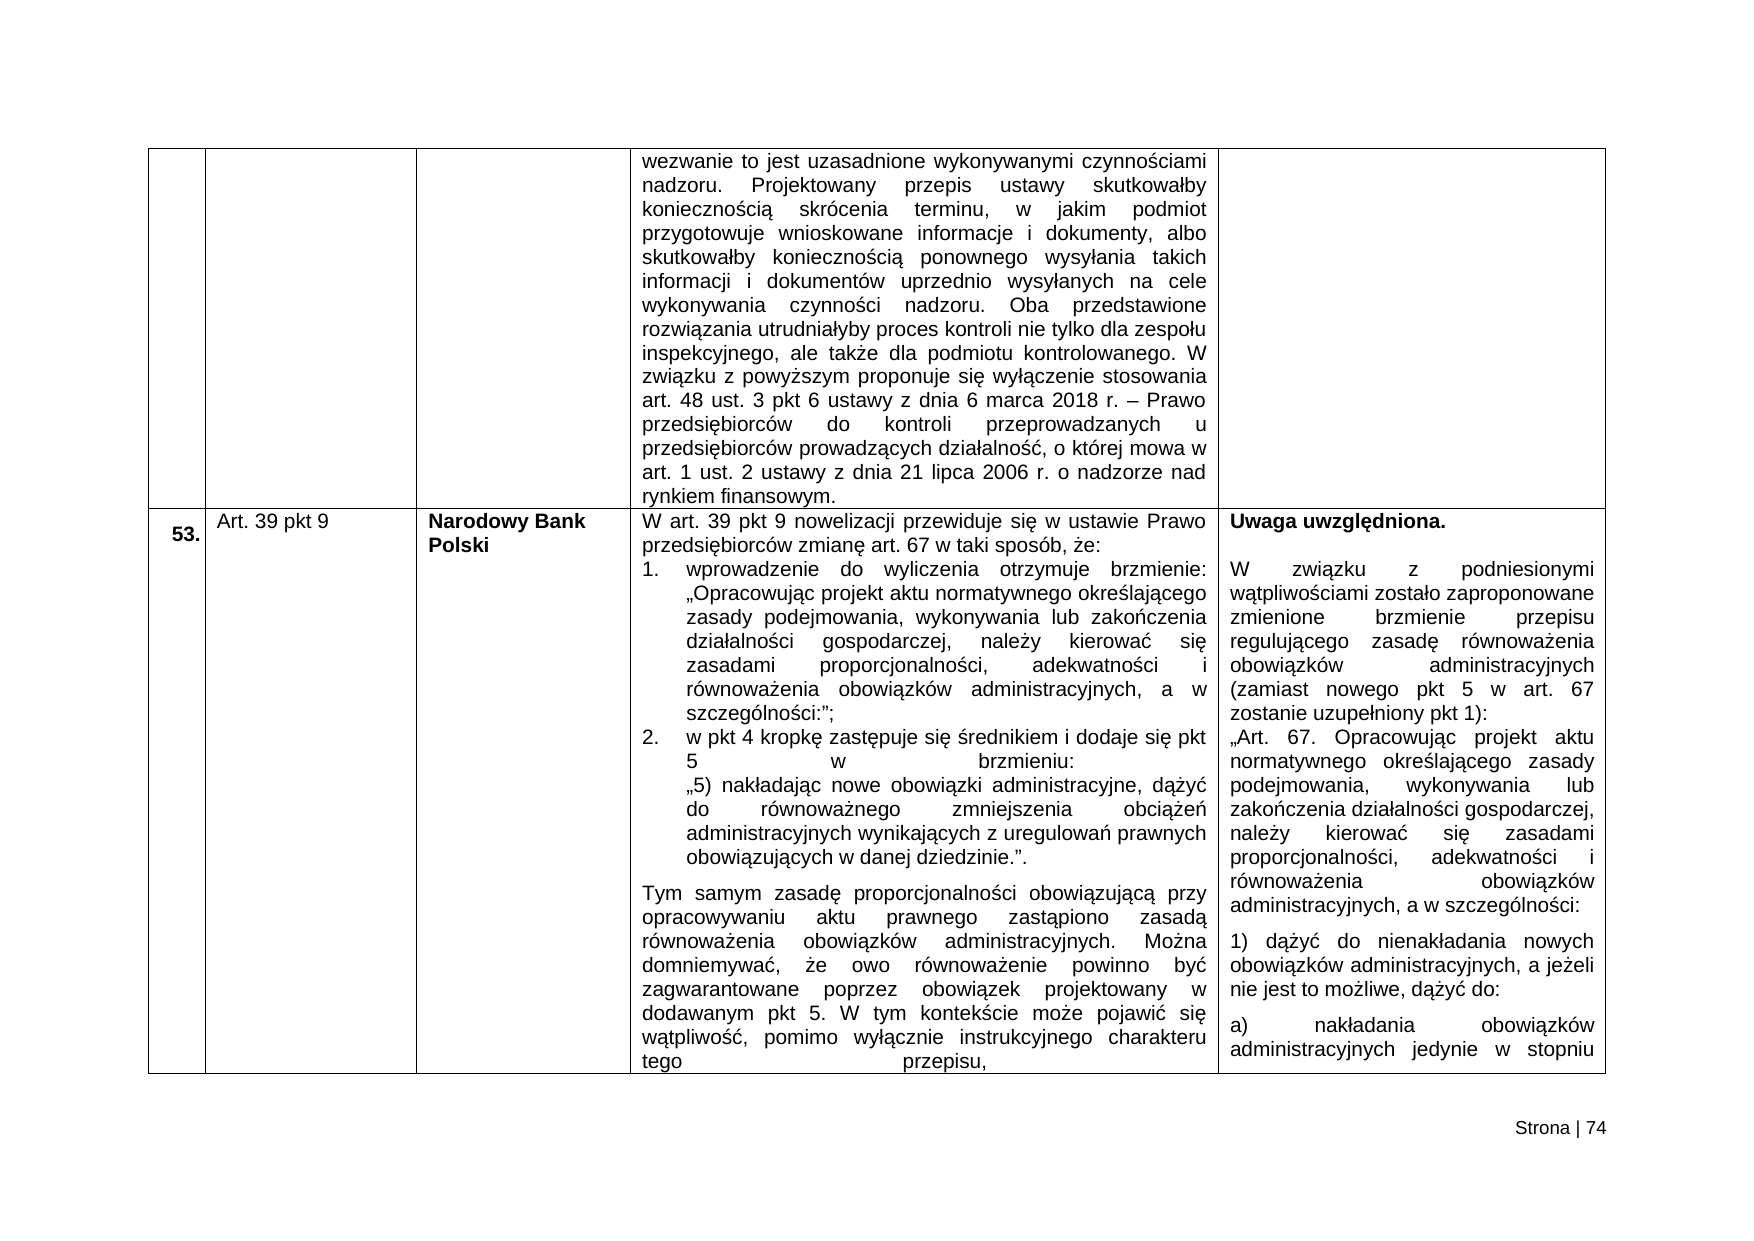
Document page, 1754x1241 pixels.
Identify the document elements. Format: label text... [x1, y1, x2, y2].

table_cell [417, 509, 630, 1073]
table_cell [631, 149, 1218, 508]
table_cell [1219, 149, 1605, 508]
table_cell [206, 149, 416, 508]
table_cell [149, 509, 205, 1073]
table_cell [1219, 509, 1605, 1073]
table_cell [149, 149, 205, 508]
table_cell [417, 149, 630, 508]
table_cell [631, 509, 1218, 1073]
table_cell Art. 39 pkt 9 [206, 509, 416, 1073]
